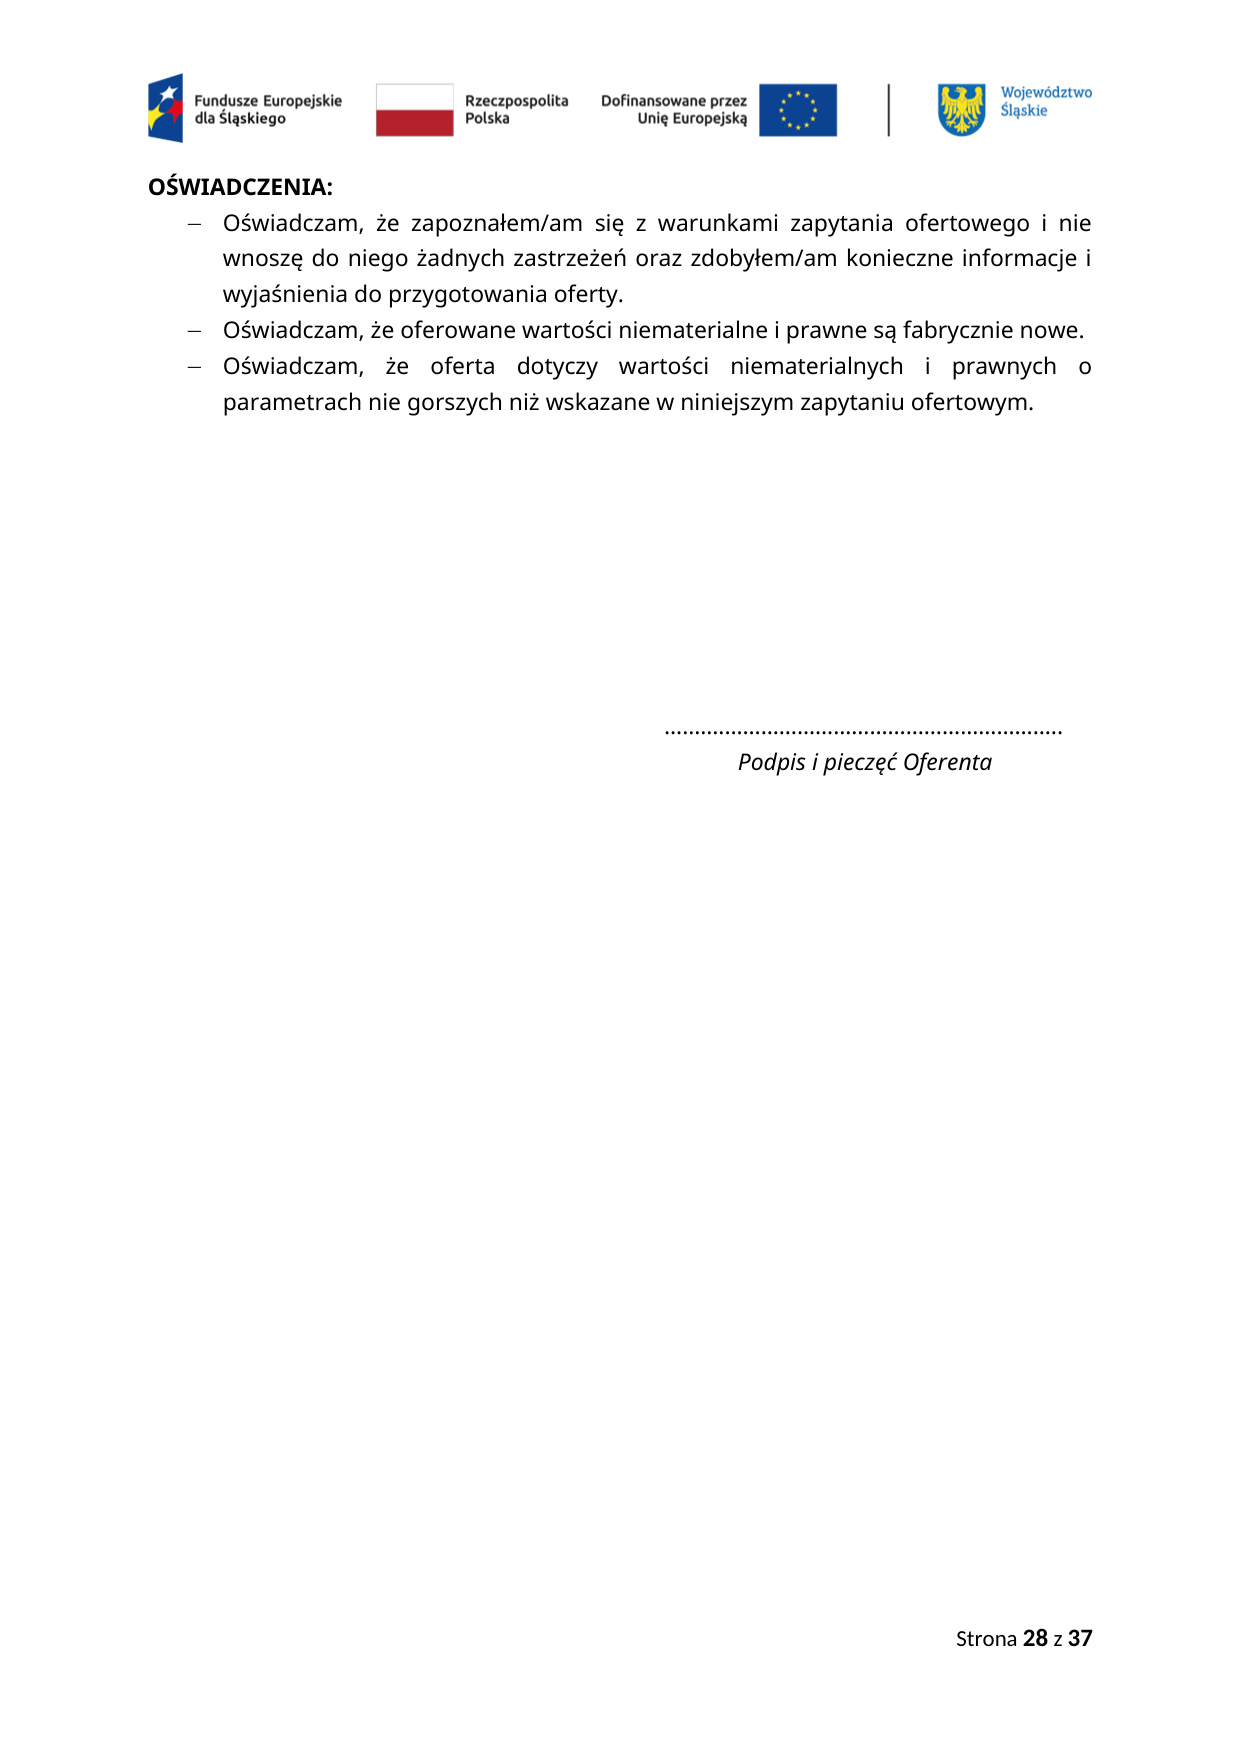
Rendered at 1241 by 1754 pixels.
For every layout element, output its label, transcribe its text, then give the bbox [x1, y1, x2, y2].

picture [148, 73, 1092, 143]
text ….…………………………………………………….. [664, 709, 1093, 741]
list Oświadczam, że zapoznałem/am się z warunkami zapytania ofertowego i nie wnoszę do niego żadnych zastrzeżeń oraz zdobyłem/am konieczne informacje i wyjaśnienia do przygotowania oferty. [185, 206, 1093, 309]
text OŚWIADCZENIA: [148, 171, 1093, 202]
list Oświadczam, że oferta dotyczy wartości niematerialnych i prawnych o parametrach nie gorszych niż wskazane w niniejszym zapytaniu ofertowym. [185, 350, 1093, 417]
list Oświadczam, że oferowane wartości niematerialne i prawne są fabrycznie nowe. [185, 314, 1093, 346]
text Podpis i pieczęć Oferenta [664, 746, 1093, 777]
